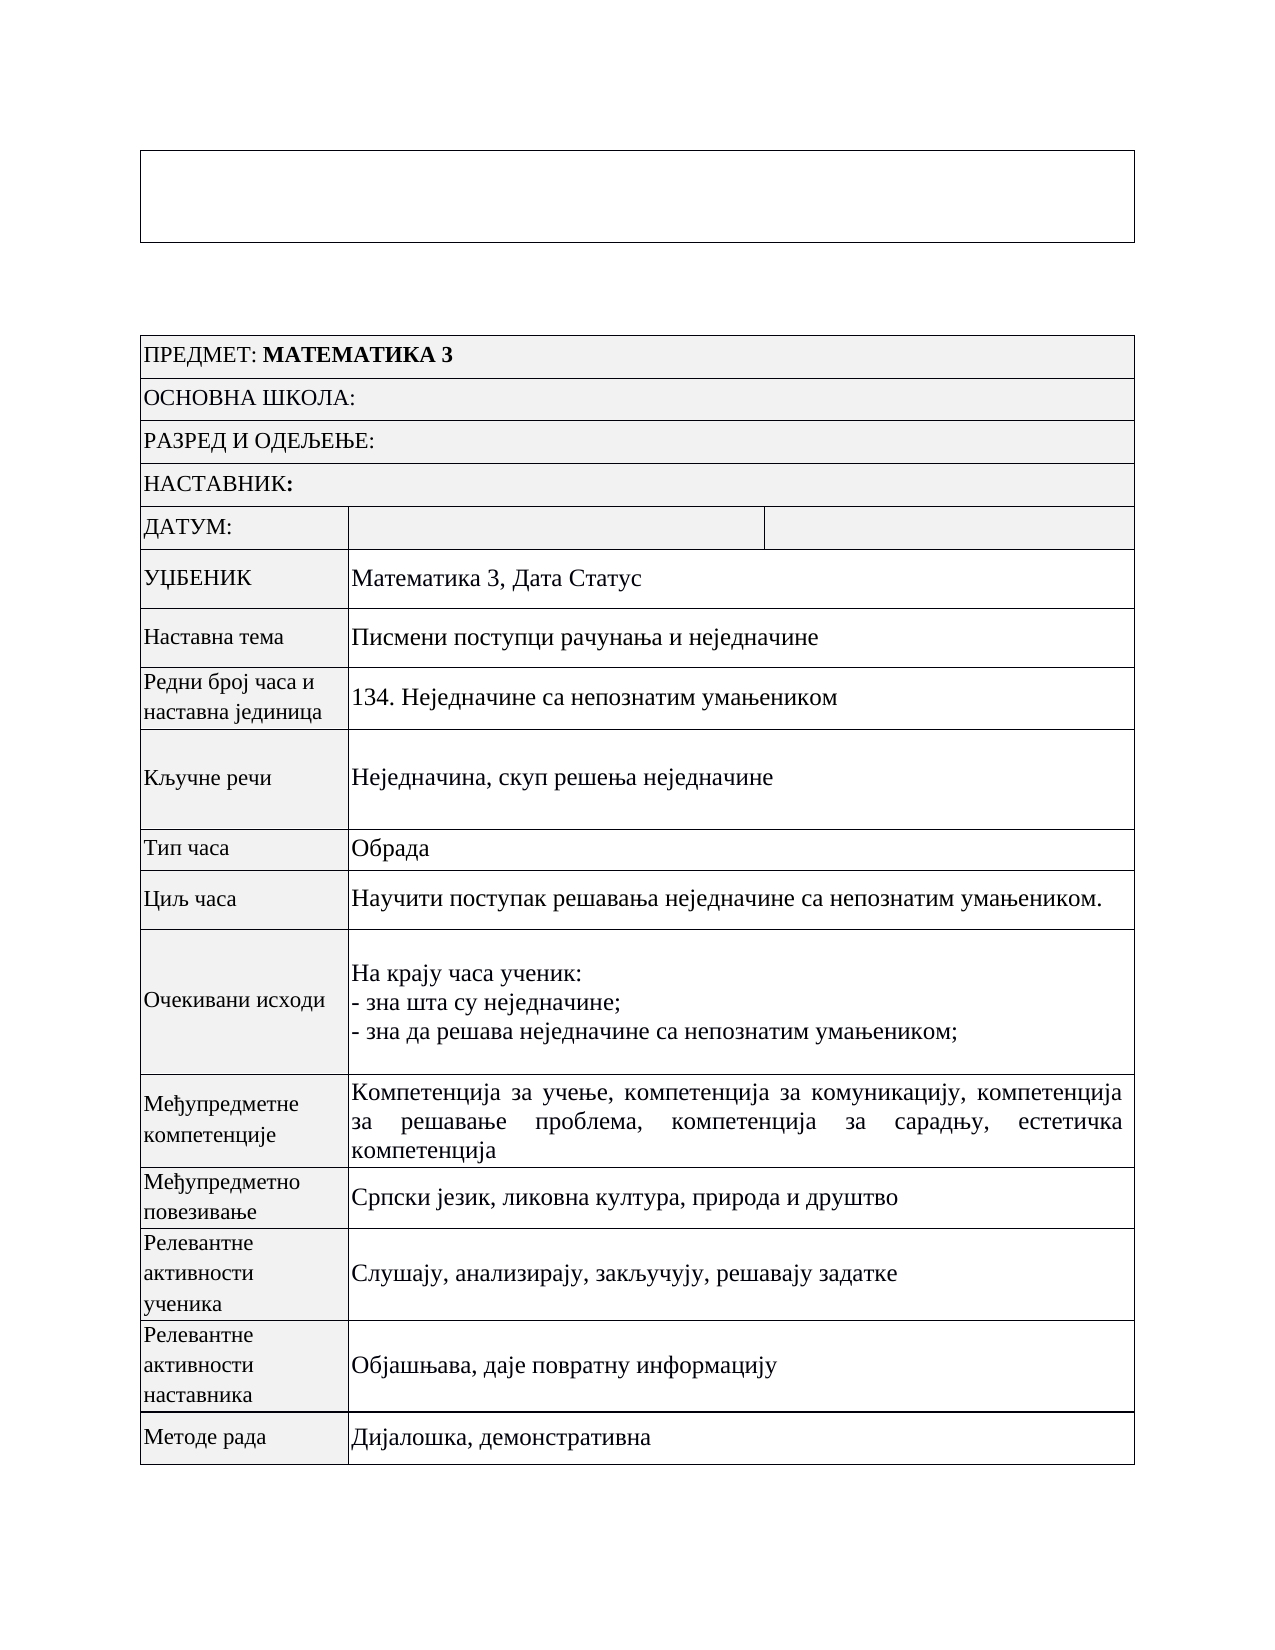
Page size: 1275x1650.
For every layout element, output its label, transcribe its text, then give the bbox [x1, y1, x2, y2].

table_cell [765, 507, 1134, 549]
table_cell Међупредметне компетенције [141, 1075, 348, 1167]
table_cell Методе рада [141, 1413, 348, 1464]
table_cell Релевантне активности ученика [141, 1229, 348, 1320]
table_cell Међупредметно повезивање [141, 1168, 348, 1228]
table_cell Објашњава, даје повратну информацију [349, 1321, 1134, 1411]
table_cell [141, 151, 1134, 242]
table_cell Дијалошка, демонстративна [349, 1413, 1134, 1464]
table_cell УЏБЕНИК [141, 550, 348, 608]
table_cell Обрада [349, 830, 1134, 870]
table_cell Циљ часа [141, 871, 348, 929]
table_cell Тип часа [141, 830, 348, 870]
table_cell Научити поступак решавања неједначине са непознатим умањеником. [349, 871, 1134, 929]
table_cell Српски језик, ликовна култура, природа и друштво [349, 1168, 1134, 1228]
table_cell Компетенција за учење, компетенција за комуникацију, компетенција за решавање проблема, компетенција за сарадњу, естетичка компетенција [349, 1075, 1134, 1167]
table_cell 134. Неједначине са непознатим умањеником [349, 668, 1134, 728]
table_cell Слушају, анализирају, закључују, решавају задатке [349, 1229, 1134, 1320]
table_cell Неједначина, скуп решења неједначине [349, 730, 1134, 828]
table_cell На крају часа ученик: - зна шта су неједначине; - зна да решава неједначине са непознатим умањеником; [349, 930, 1134, 1073]
table_cell Mатематика 3, Дата Статус [349, 550, 1134, 608]
table_cell Очекивани исходи [141, 930, 348, 1073]
table_cell [349, 507, 764, 549]
table_cell Редни број часа и наставна јединица [141, 668, 348, 728]
table_cell Наставна тема [141, 609, 348, 667]
table_header ПРЕДМЕТ: МАТЕМАТИКА 3 [141, 336, 1134, 378]
table_cell Релевантне активности наставника [141, 1321, 348, 1411]
table_cell Кључне речи [141, 730, 348, 828]
table_cell Писмени поступци рачунања и неједначине [349, 609, 1134, 667]
table_cell ДАТУМ: [141, 507, 348, 549]
table_cell ОСНОВНА ШКОЛА: [141, 379, 1134, 420]
table_cell НАСТАВНИК: [141, 464, 1134, 506]
table_cell РАЗРЕД И ОДЕЉЕЊЕ: [141, 421, 1134, 463]
